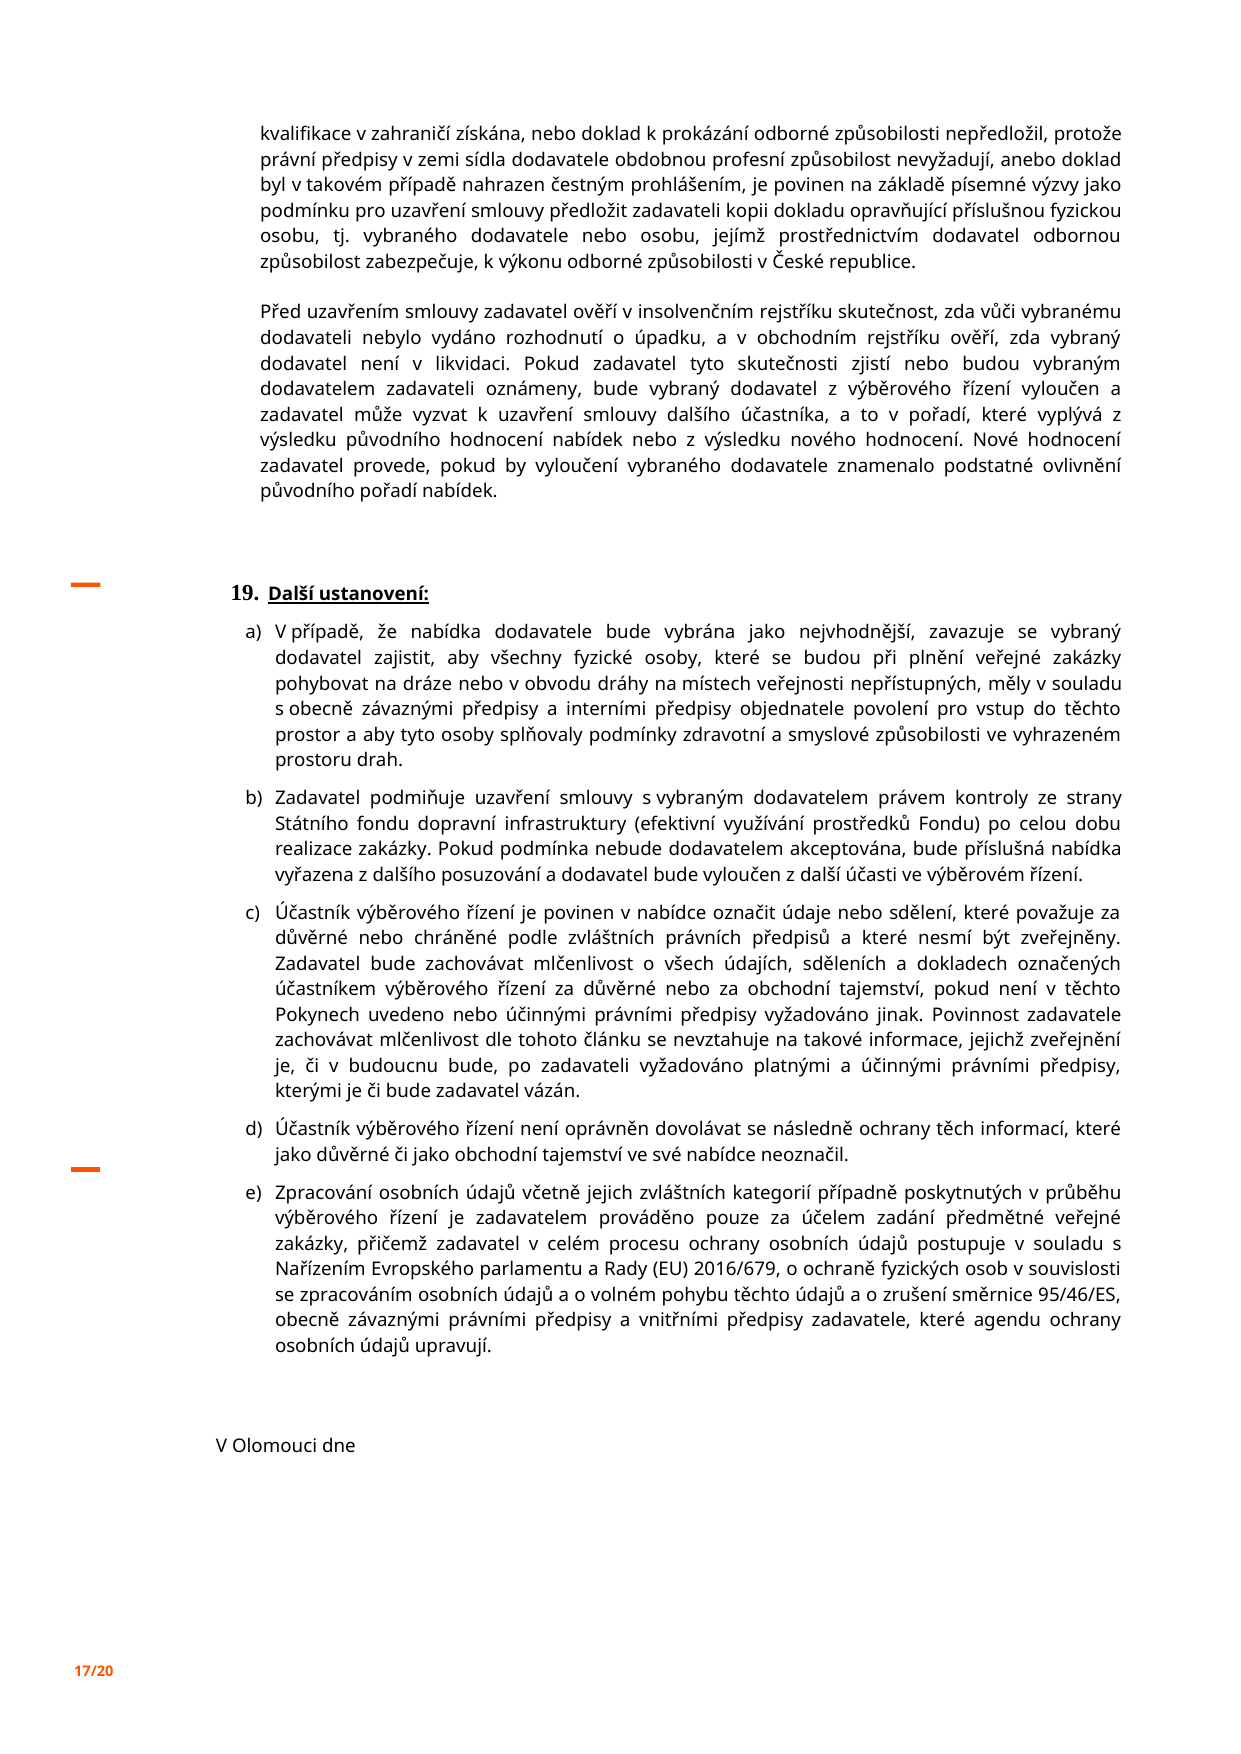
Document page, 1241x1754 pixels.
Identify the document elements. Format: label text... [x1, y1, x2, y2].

list Účastník výběrového řízení není oprávněn dovolávat se následně ochrany těch informací, které jako důvěrné či jako obchodní tajemství ve své nabídce neoznačil. [245, 1116, 1122, 1167]
text Před uzavřením smlouvy zadavatel ověří v insolvenčním rejstříku skutečnost, zda vůči vybranému dodavateli nebylo vydáno rozhodnutí o úpadku, a v obchodním rejstříku ověří, zda vybraný dodavatel není v likvidaci. Pokud zadavatel tyto skutečnosti zjistí nebo budou vybraným dodavatelem zadavateli oznámeny, bude vybraný dodavatel z výběrového řízení vyloučen a zadavatel může vyzvat k uzavření smlouvy dalšího účastníka, a to v pořadí, které vyplývá z výsledku původního hodnocení nabídek nebo z výsledku nového hodnocení. Nové hodnocení zadavatel provede, pokud by vyloučení vybraného dodavatele znamenalo podstatné ovlivnění původního pořadí nabídek. [260, 299, 1122, 503]
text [260, 121, 1122, 274]
list Zadavatel podmiňuje uzavření smlouvy s vybraným dodavatelem právem kontroly ze strany Státního fondu dopravní infrastruktury (efektivní využívání prostředků Fondu) po celou dobu realizace zakázky. Pokud podmínka nebude dodavatelem akceptována, bude příslušná nabídka vyřazena z dalšího posuzování a dodavatel bude vyloučen z další účasti ve výběrovém řízení. [245, 784, 1122, 886]
list Zpracování osobních údajů včetně jejich zvláštních kategorií případně poskytnutých v průběhu výběrového řízení je zadavatelem prováděno pouze za účelem zadání předmětné veřejné zakázky, přičemž zadavatel v celém procesu ochrany osobních údajů postupuje v souladu s Nařízením Evropského parlamentu a Rady (EU) 2016/679, o ochraně fyzických osob v souvislosti se zpracováním osobních údajů a o volném pohybu těchto údajů a o zrušení směrnice 95/46/ES, obecně závaznými právními předpisy a vnitřními předpisy zadavatele, které agendu ochrany osobních údajů upravují. [245, 1179, 1122, 1358]
text V Olomouci dne [216, 1424, 1122, 1458]
list V případě, že nabídka dodavatele bude vybrána jako nejvhodnější, zavazuje se vybraný dodavatel zajistit, aby všechny fyzické osoby, které se budou při plnění veřejné zakázky pohybovat na dráze nebo v obvodu dráhy na místech veřejnosti nepřístupných, měly v souladu s obecně závaznými předpisy a interními předpisy objednatele povolení pro vstup do těchto prostor a aby tyto osoby splňovaly podmínky zdravotní a smyslové způsobilosti ve vyhrazeném prostoru drah. [245, 619, 1122, 772]
list Účastník výběrového řízení je povinen v nabídce označit údaje nebo sdělení, které považuje za důvěrné nebo chráněné podle zvláštních právních předpisů a které nesmí být zveřejněny. Zadavatel bude zachovávat mlčenlivost o všech údajích, sděleních a dokladech označených účastníkem výběrového řízení za důvěrné nebo za obchodní tajemství, pokud není v těchto Pokynech uvedeno nebo účinnými právními předpisy vyžadováno jinak. Povinnost zadavatele zachovávat mlčenlivost dle tohoto článku se nevztahuje na takové informace, jejichž zveřejnění je, či v budoucnu bude, po zadavateli vyžadováno platnými a účinnými právními předpisy, kterými je či bude zadavatel vázán. [245, 899, 1122, 1103]
list Další ustanovení: [230, 579, 1122, 606]
